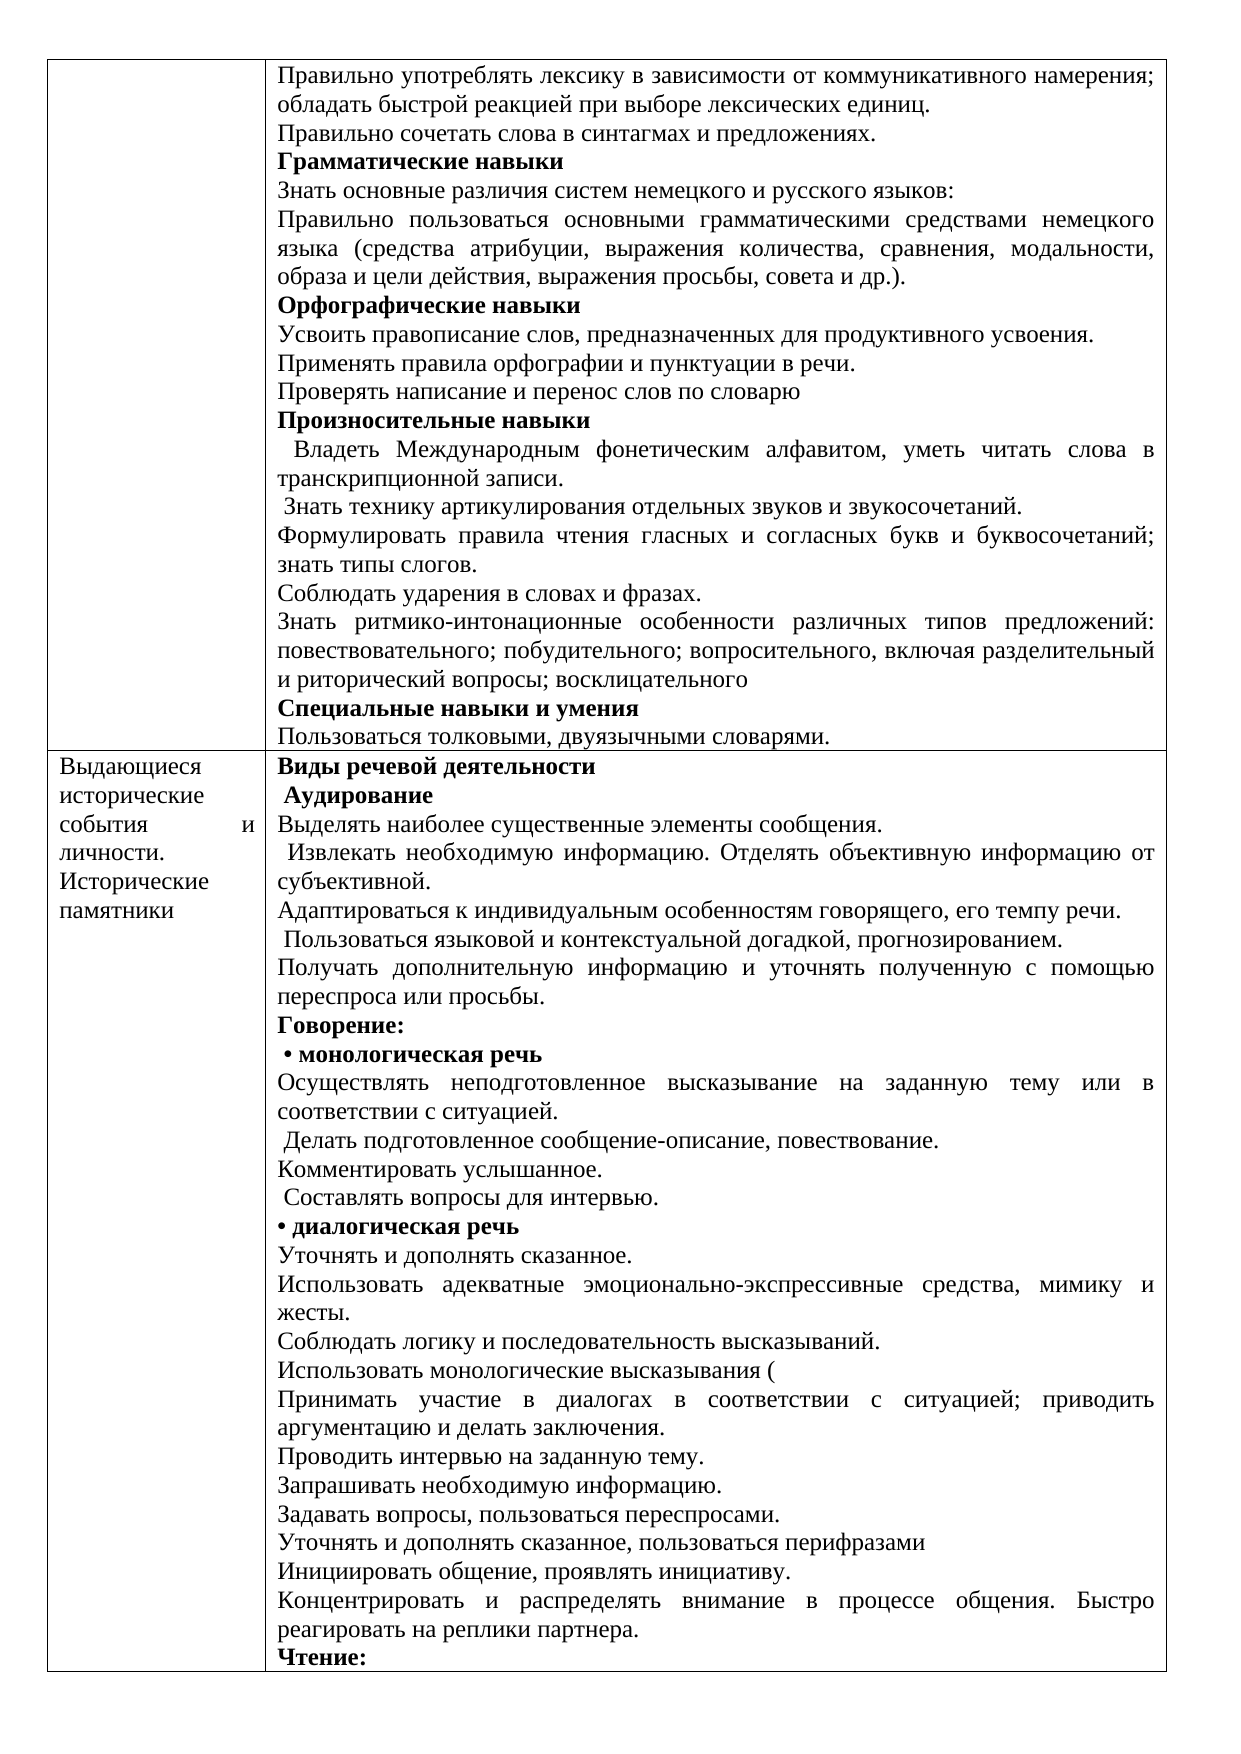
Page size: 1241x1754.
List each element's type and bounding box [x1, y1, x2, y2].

table_cell [266, 751, 1166, 1671]
table_cell [266, 60, 1166, 750]
table_cell [48, 751, 265, 1671]
table_cell [48, 60, 265, 750]
